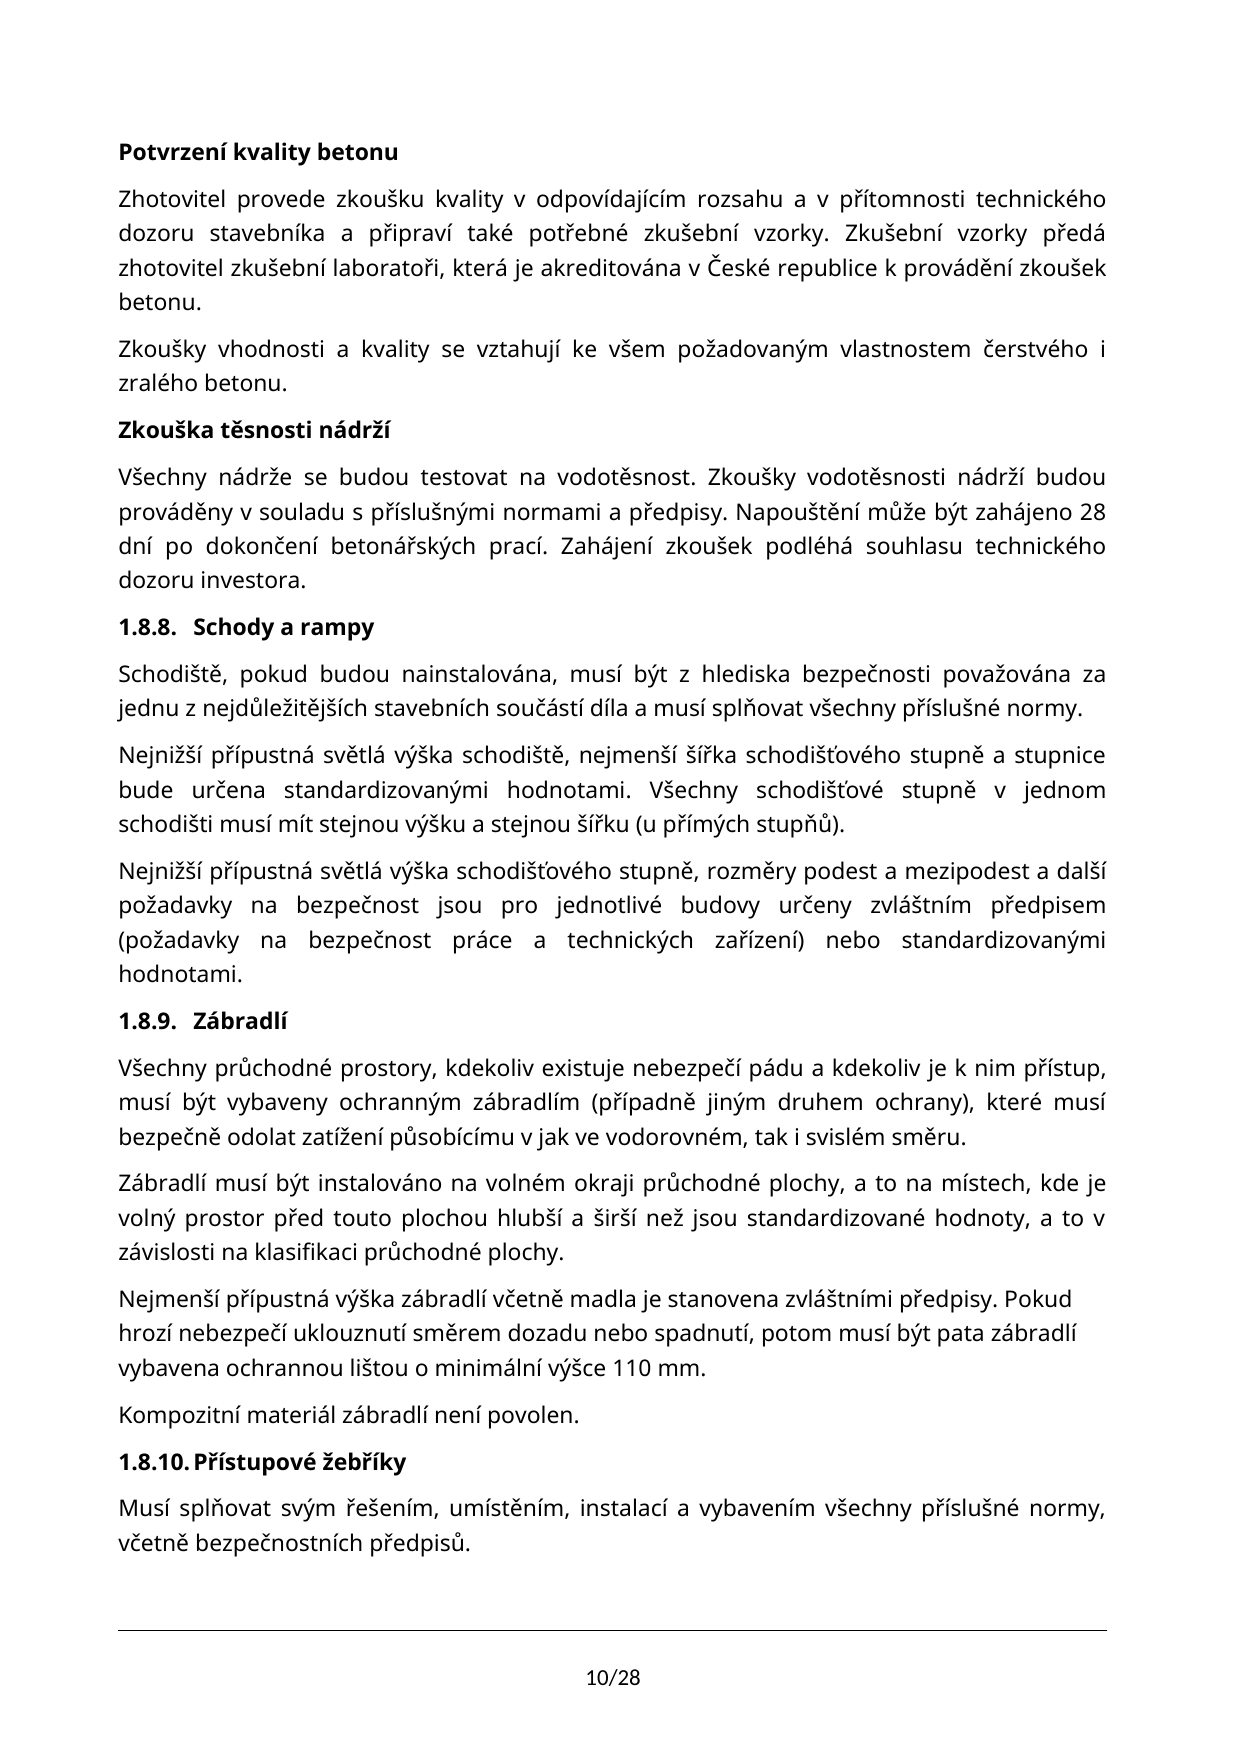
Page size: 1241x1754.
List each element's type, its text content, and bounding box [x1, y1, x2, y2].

text Všechny nádrže se budou testovat na vodotěsnost. Zkoušky vodotěsnosti nádrží budou prováděny v souladu s příslušnými normami a předpisy. Napouštění může být zahájeno 28 dní po dokončení betonářských prací. Zahájení zkoušek podléhá souhlasu technického dozoru investora. [118, 461, 1107, 596]
text Musí splňovat svým řešením, umístěním, instalací a vybavením všechny příslušné normy, včetně bezpečnostních předpisů. [118, 1492, 1107, 1558]
text Nejnižší přípustná světlá výška schodiště, nejmenší šířka schodišťového stupně a stupnice bude určena standardizovanými hodnotami. Všechny schodišťové stupně v jednom schodišti musí mít stejnou výšku a stejnou šířku (u přímých stupňů). [118, 739, 1107, 839]
text Schodiště, pokud budou nainstalována, musí být z hlediska bezpečnosti považována za jednu z nejdůležitějších stavebních součástí díla a musí splňovat všechny příslušné normy. [118, 658, 1107, 724]
list Schody a rampy [118, 611, 1107, 642]
list Přístupové žebříky [118, 1446, 1107, 1477]
text Potvrzení kvality betonu [118, 136, 1107, 167]
text Kompozitní materiál zábradlí není povolen. [118, 1399, 1107, 1430]
text Nejnižší přípustná světlá výška schodišťového stupně, rozměry podest a mezipodest a další požadavky na bezpečnost jsou pro jednotlivé budovy určeny zvláštním předpisem (požadavky na bezpečnost práce a technických zařízení) nebo standardizovanými hodnotami. [118, 855, 1107, 989]
text Zkoušky vhodnosti a kvality se vztahují ke všem požadovaným vlastnostem čerstvého i zralého betonu. [118, 333, 1107, 399]
text Zhotovitel provede zkoušku kvality v odpovídajícím rozsahu a v přítomnosti technického dozoru stavebníka a připraví také potřebné zkušební vzorky. Zkušební vzorky předá zhotovitel zkušební laboratoři, která je akreditována v České republice k provádění zkoušek betonu. [118, 183, 1107, 317]
text Všechny průchodné prostory, kdekoliv existuje nebezpečí pádu a kdekoliv je k nim přístup, musí být vybaveny ochranným zábradlím (případně jiným druhem ochrany), které musí bezpečně odolat zatížení působícímu v jak ve vodorovném, tak i svislém směru. [118, 1052, 1107, 1152]
text Zábradlí musí být instalováno na volném okraji průchodné plochy, a to na místech, kde je volný prostor před touto plochou hlubší a širší než jsou standardizované hodnoty, a to v závislosti na klasifikaci průchodné plochy. [118, 1167, 1107, 1267]
text Nejmenší přípustná výška zábradlí včetně madla je stanovena zvláštními předpisy. Pokud hrozí nebezpečí uklouznutí směrem dozadu nebo spadnutí, potom musí být pata zábradlí vybavena ochrannou lištou o minimální výšce 110 mm. [118, 1283, 1107, 1383]
list Zábradlí [118, 1005, 1107, 1036]
text Zkouška těsnosti nádrží [118, 414, 1107, 446]
